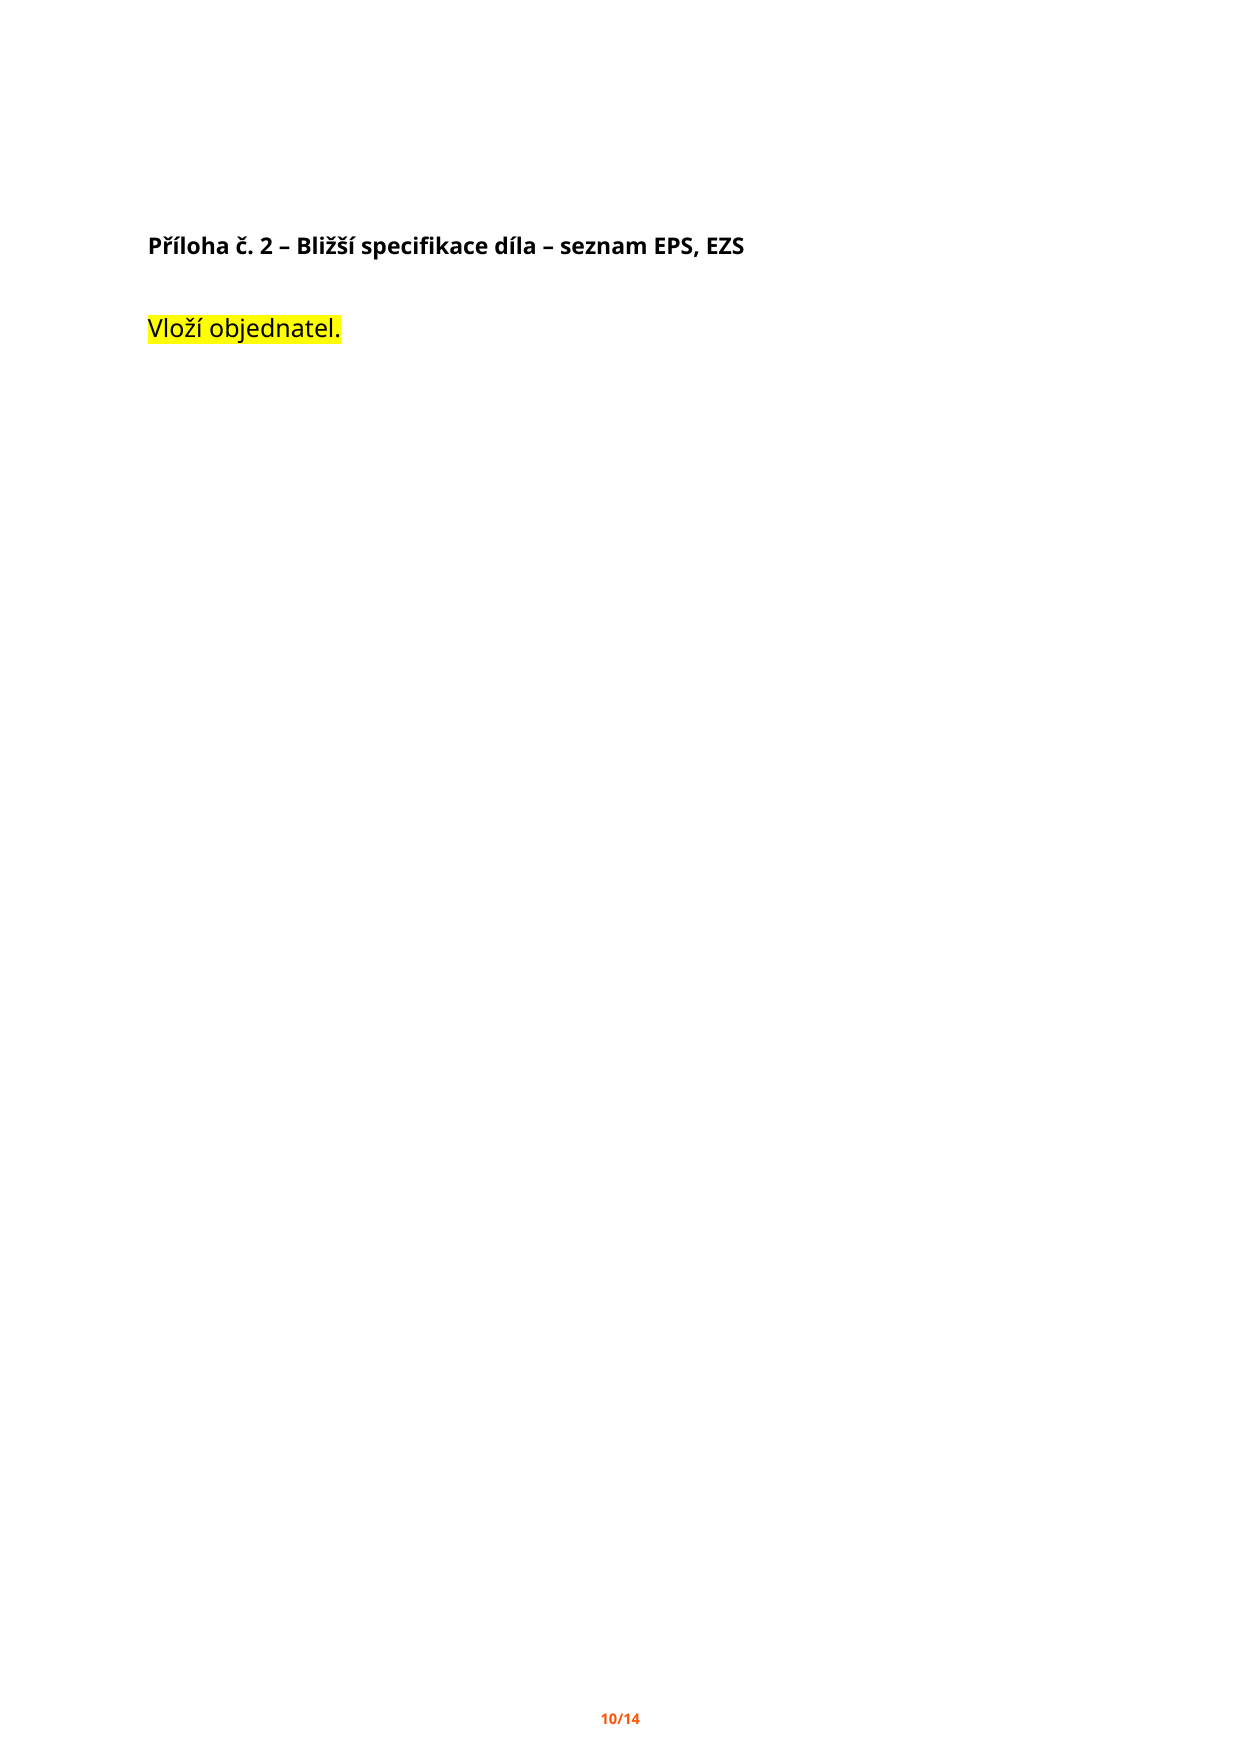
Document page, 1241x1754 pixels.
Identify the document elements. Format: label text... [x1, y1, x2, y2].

text Vloží objednatel. [148, 314, 1093, 344]
text Příloha č. 2 – Bližší specifikace díla – seznam EPS, EZS [148, 231, 1093, 260]
